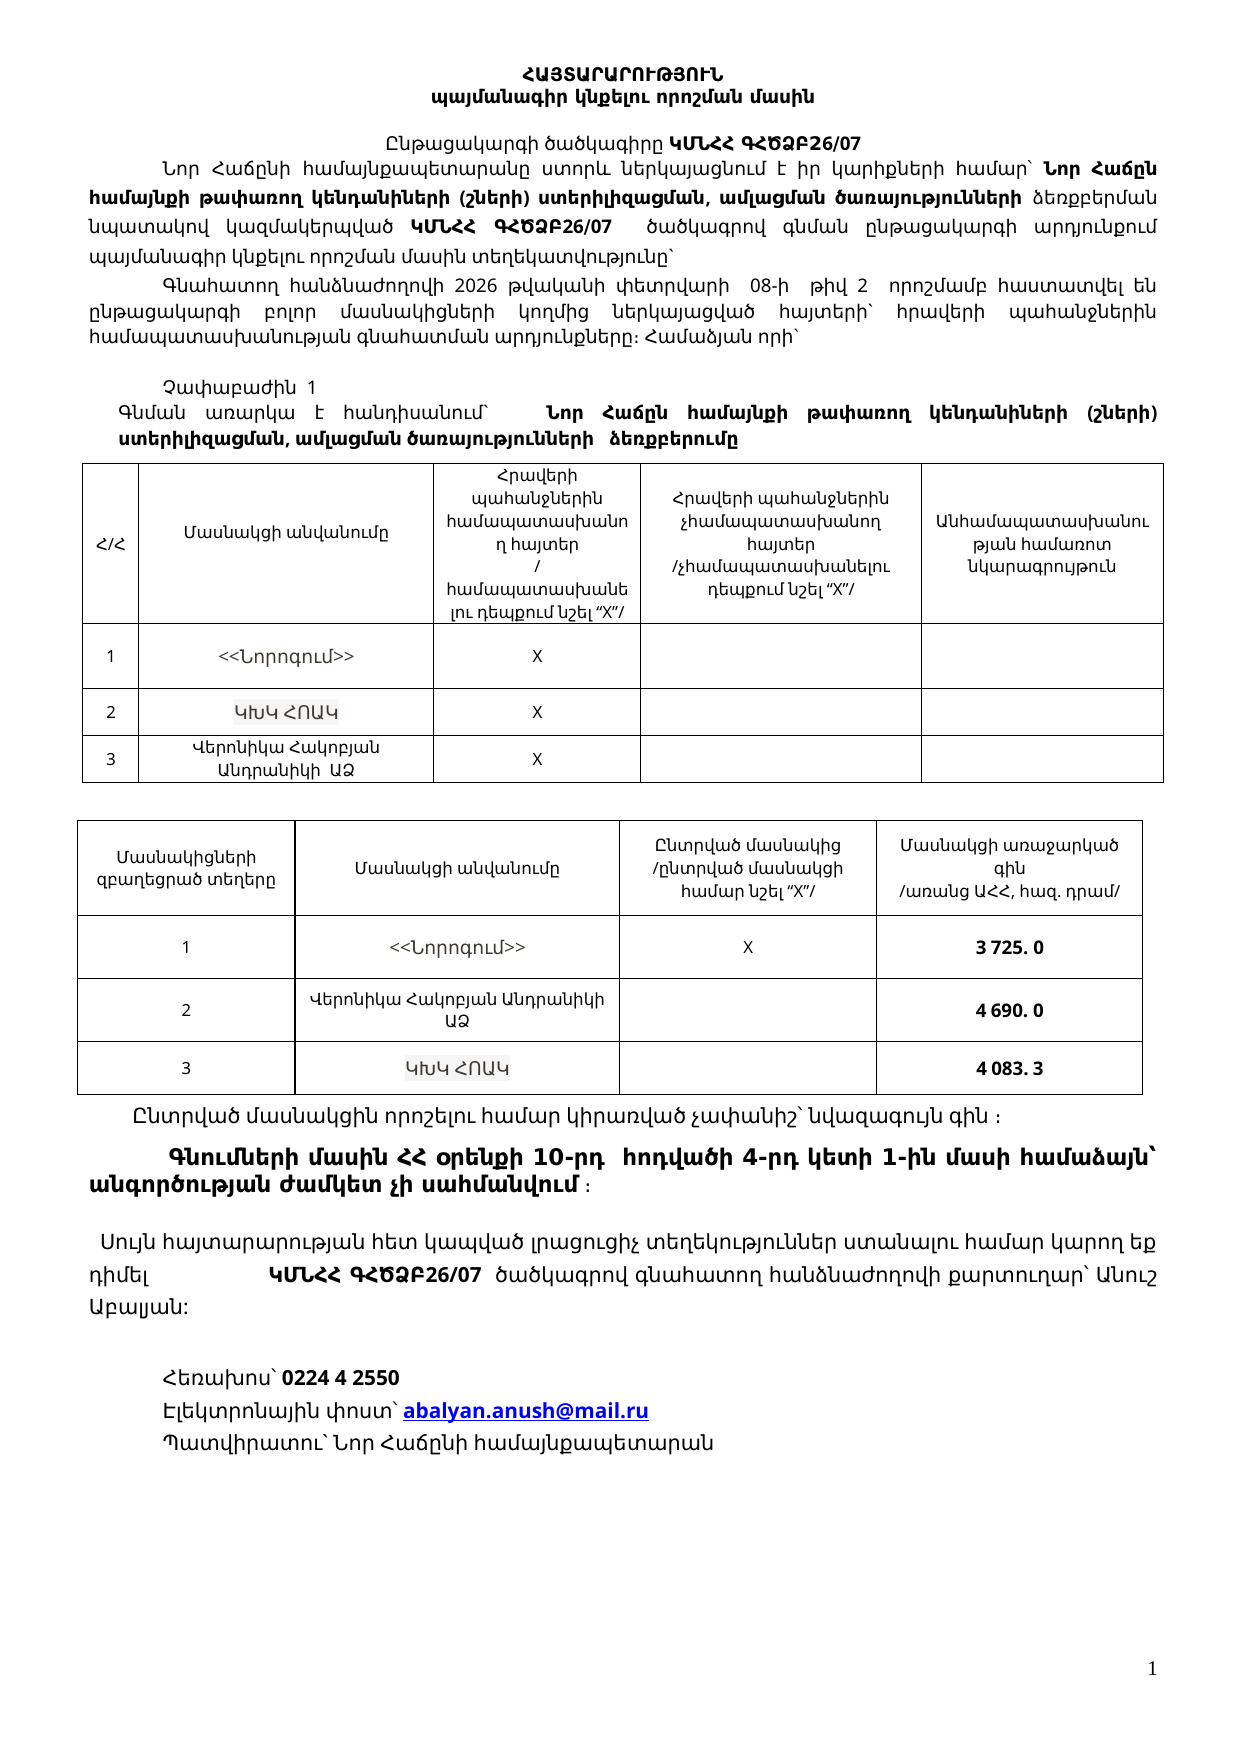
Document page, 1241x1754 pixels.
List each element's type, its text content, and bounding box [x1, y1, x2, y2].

table_header Ընտրված մասնակից /ընտրված մասնակցի համար նշել “X”/ [620, 821, 876, 915]
text Հեռախոս՝ 0224 4 2550 [89, 1363, 1157, 1392]
text Էլեկտրոնային փոստ՝ abalyan.anush@mail.ru [89, 1396, 1157, 1424]
text Ընտրված մասնակցին որոշելու համար կիրառված չափանիշ՝ նվազագույն գին ։ [89, 1101, 1157, 1129]
table_cell [620, 979, 876, 1041]
table_cell [620, 1042, 876, 1093]
table_cell 3 [78, 1042, 294, 1093]
text ՀԱՅՏԱՐԱՐՈՒԹՅՈՒՆ [89, 64, 1157, 86]
table_cell [922, 624, 1163, 688]
table_cell X [434, 689, 640, 735]
table_cell ԿԽԿ ՀՈԱԿ [296, 1042, 619, 1093]
text Պատվիրատու` Նոր Հաճընի համայնքապետարան [89, 1428, 1157, 1457]
table_header Մասնակցի առաջարկած գին /առանց ԱՀՀ, հազ. դրամ/ [877, 821, 1142, 915]
table_header Մասնակցի անվանումը [296, 821, 619, 915]
table_cell [641, 689, 921, 735]
table_cell 4 690. 0 [877, 979, 1142, 1041]
table_cell Վերոնիկա Հակոբյան Անդրանիկի ԱՁ [296, 979, 619, 1041]
table_header Մասնակցի անվանումը [139, 464, 433, 623]
table_cell X [434, 624, 640, 688]
table_cell 2 [78, 979, 294, 1041]
subtitle Ընթացակարգի ծածկագիրը ԿՄՆՀՀ ԳՀԾՁԲ26/07 [89, 130, 1157, 155]
table_header Հ/Հ [83, 464, 138, 623]
text պայմանագիր կնքելու որոշման մասին [89, 86, 1157, 108]
text Սույն հայտարարության հետ կապված լրացուցիչ տեղեկություններ ստանալու համար կարող եք դիմել ԿՄՆՀՀ ԳՀԾՁԲ26/07 ծածկագրով գնահատող հանձնաժողովի քարտուղար՝ Անուշ Աբալյան: [89, 1227, 1157, 1321]
table_cell X [434, 736, 640, 782]
text Չափաբաժին 1 [89, 374, 1157, 399]
table_cell [922, 689, 1163, 735]
text Նոր Հաճընի համայնքապետարանը ստորև ներկայացնում է իր կարիքների համար՝ Նոր Հաճըն համայնքի թափառող կենդանիների (շների) ստերիլիզացման, ամլացման ծառայությունների ձեռքբերման նպատակով կազմակերպված ԿՄՆՀՀ ԳՀԾՁԲ26/07 ծածկագրով գնման ընթացակարգի արդյունքում պայմանագիր կնքելու որոշման մասին տեղեկատվությունը` [89, 155, 1157, 269]
table_cell [641, 736, 921, 782]
table_cell 3 [83, 736, 138, 782]
table_cell 2 [83, 689, 138, 735]
table_header Հրավերի պահանջներին չհամապատասխանող հայտեր /չհամապատասխանելու դեպքում նշել “X”/ [641, 464, 921, 623]
table_cell [641, 624, 921, 688]
table_cell 3 725. 0 [877, 916, 1142, 978]
table_cell <<Նորոգում>> [296, 916, 619, 978]
table_cell X [620, 916, 876, 978]
table_header Հրավերի պահանջներին համապատասխանող հայտեր /համապատասխանելու դեպքում նշել “X”/ [434, 464, 640, 623]
table_cell 4 083. 3 [877, 1042, 1142, 1093]
text Գնահատող հանձնաժողովի 2026 թվականի փետրվարի 08-ի թիվ 2 որոշմամբ հաստատվել են ընթացակարգի բոլոր մասնակիցների կողմից ներկայացված հայտերի` հրավերի պահանջներին համապատասխանության գնահատման արդյունքները։ Համաձյան որի` [89, 272, 1157, 349]
table_header Մասնակիցների զբաղեցրած տեղերը [78, 821, 294, 915]
text Գնումների մասին ՀՀ օրենքի 10-րդ հոդվածի 4-րդ կետի 1-ին մասի համաձայն՝ անգործության ժամկետ չի սահմանվում ։ [89, 1144, 1157, 1199]
table_cell 1 [83, 624, 138, 688]
text Գնման առարկա է հանդիսանում` Նոր Հաճըն համայնքի թափառող կենդանիների (շների) ստերիլիզացման, ամլացման ծառայությունների ձեռքբերումը [118, 399, 1157, 451]
table_cell <<Նորոգում>> [139, 624, 433, 688]
table_cell 1 [78, 916, 294, 978]
table_cell [922, 736, 1163, 782]
table_cell Վերոնիկա Հակոբյան Անդրանիկի ԱՁ [139, 736, 433, 782]
table_cell ԿԽԿ ՀՈԱԿ [139, 689, 433, 735]
table_header Անհամապատասխանության համառոտ նկարագրույթուն [922, 464, 1163, 623]
